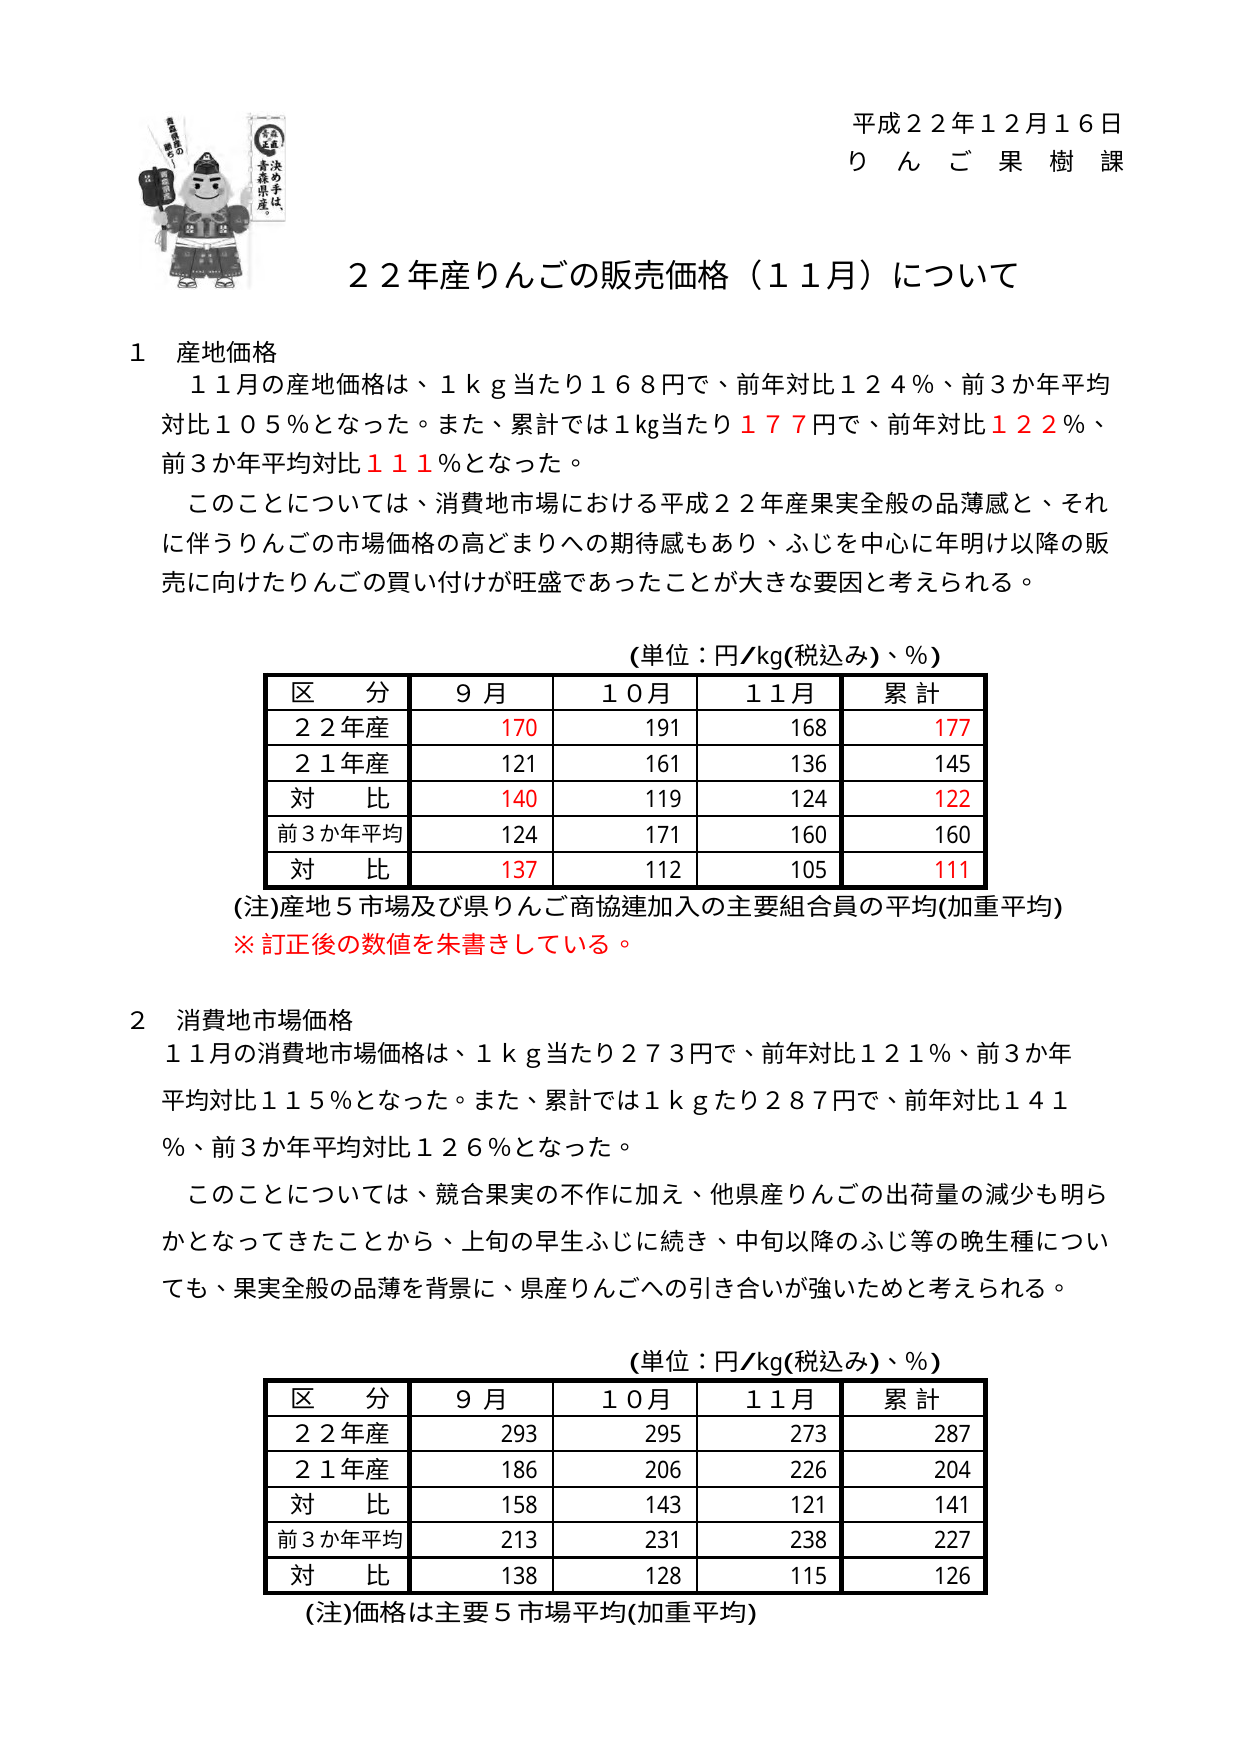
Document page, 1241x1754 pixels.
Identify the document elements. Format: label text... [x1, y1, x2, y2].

text １１月の消費地市場価格は、１ｋｇ当たり２７３円で、前年対比１２１％、前３か年 平均対比１１５％となった。また、累計では１ｋｇたり２８７円で、前年対比１４１ [161, 1037, 1111, 1117]
table_cell 213 [412, 1523, 552, 1556]
text (注)産地５市場及び県りんご商協連加入の主要組合員の平均(加重平均) [233, 889, 1136, 922]
text (単位：円/kg(税込み)、％) [629, 1344, 1136, 1377]
table_cell ２２年産 [268, 1417, 407, 1450]
table_cell 111 [844, 853, 983, 885]
table_cell 124 [412, 817, 552, 851]
text ※ 訂正後の数値を朱書きしている。 [233, 928, 1136, 960]
table_cell 105 [698, 853, 839, 885]
text (単位：円/kg(税込み)、％) [629, 638, 1136, 671]
table_cell 206 [554, 1452, 696, 1486]
table_header 区 分 [268, 1383, 407, 1415]
table_header ９ 月 [412, 1383, 552, 1415]
table_cell ２１年産 [268, 746, 407, 780]
table_cell 160 [844, 817, 983, 851]
table_cell 128 [554, 1559, 696, 1591]
table_cell 115 [698, 1559, 839, 1591]
table_cell 171 [554, 817, 696, 851]
table_cell 160 [698, 817, 839, 851]
table_cell 126 [844, 1559, 983, 1591]
table_cell 121 [698, 1488, 839, 1521]
table_cell 161 [554, 746, 696, 780]
table_cell 112 [554, 853, 696, 885]
table_cell 170 [412, 711, 552, 744]
table_header １０月 [554, 677, 696, 709]
table_cell 227 [844, 1523, 983, 1556]
table_cell 124 [698, 782, 839, 815]
table_cell 136 [698, 746, 839, 780]
text １ 産地価格 [125, 335, 1136, 368]
table_header １１月 [698, 1383, 839, 1415]
table_cell 143 [554, 1488, 696, 1521]
text このことについては、消費地市場における平成２２年産果実全般の品薄感と、それ に伴うりんごの市場価格の高どまりへの期待感もあり、ふじを中心に年明け以降の販 売に向けたりんごの買い付けが旺盛であったことが大きな要因と考えられる。 [161, 487, 1111, 598]
table_cell 168 [698, 711, 839, 744]
table_cell 191 [554, 711, 696, 744]
table_cell 121 [412, 746, 552, 780]
table_cell 前３か年平均 [268, 817, 407, 851]
text (注)価格は主要５市場平均(加重平均) [305, 1595, 1136, 1628]
table_cell 対 比 [268, 853, 407, 885]
table_cell 238 [698, 1523, 839, 1556]
table_cell 287 [844, 1417, 983, 1450]
table_cell 前３か年平均 [268, 1523, 407, 1556]
table_cell ２１年産 [268, 1452, 407, 1486]
table_cell 対 比 [268, 1488, 407, 1521]
table_header ９ 月 [412, 677, 552, 709]
picture [138, 111, 286, 290]
text ２２年産りんごの販売価格（１１月）について [342, 253, 1136, 297]
table_cell 対 比 [268, 1559, 407, 1591]
table_cell 177 [844, 711, 983, 744]
table_header 区 分 [268, 677, 407, 709]
table_cell 158 [412, 1488, 552, 1521]
table_cell 145 [844, 746, 983, 780]
table_cell 295 [554, 1417, 696, 1450]
table_cell 186 [412, 1452, 552, 1486]
table_cell ２２年産 [268, 711, 407, 744]
table_cell 119 [554, 782, 696, 815]
table_header １１月 [698, 677, 839, 709]
table_cell 122 [844, 782, 983, 815]
table_cell 対 比 [268, 782, 407, 815]
table_cell 273 [698, 1417, 839, 1450]
table_header 累 計 [844, 677, 983, 709]
table_cell 293 [412, 1417, 552, 1450]
text １１月の産地価格は、１ｋｇ当たり１６８円で、前年対比１２４％、前３か年平均 対比１０５％となった。また、累計では１㎏当たり１７７円で、前年対比１２２％、 前３か年平均対比１１１％となった。 [161, 368, 1111, 480]
table_header 累 計 [844, 1383, 983, 1415]
table_header １０月 [554, 1383, 696, 1415]
text ％、前３か年平均対比１２６％となった。 [161, 1131, 1136, 1163]
table_cell 226 [698, 1452, 839, 1486]
table_cell 138 [412, 1559, 552, 1591]
table_cell 204 [844, 1452, 983, 1486]
table_cell 137 [412, 853, 552, 885]
text ２ 消費地市場価格 [125, 1004, 1136, 1036]
text 平成２２年１２月１６日り ん ご 果 樹 課 [845, 106, 1125, 177]
table_cell 231 [554, 1523, 696, 1556]
table_cell 140 [412, 782, 552, 815]
text このことについては、競合果実の不作に加え、他県産りんごの出荷量の減少も明ら かとなってきたことから、上旬の早生ふじに続き、中旬以降のふじ等の晩生種につい ても、果実全般の品薄を背景に、県産りんごへの引き合いが強いためと考えられる。 [161, 1178, 1111, 1305]
table_cell 141 [844, 1488, 983, 1521]
